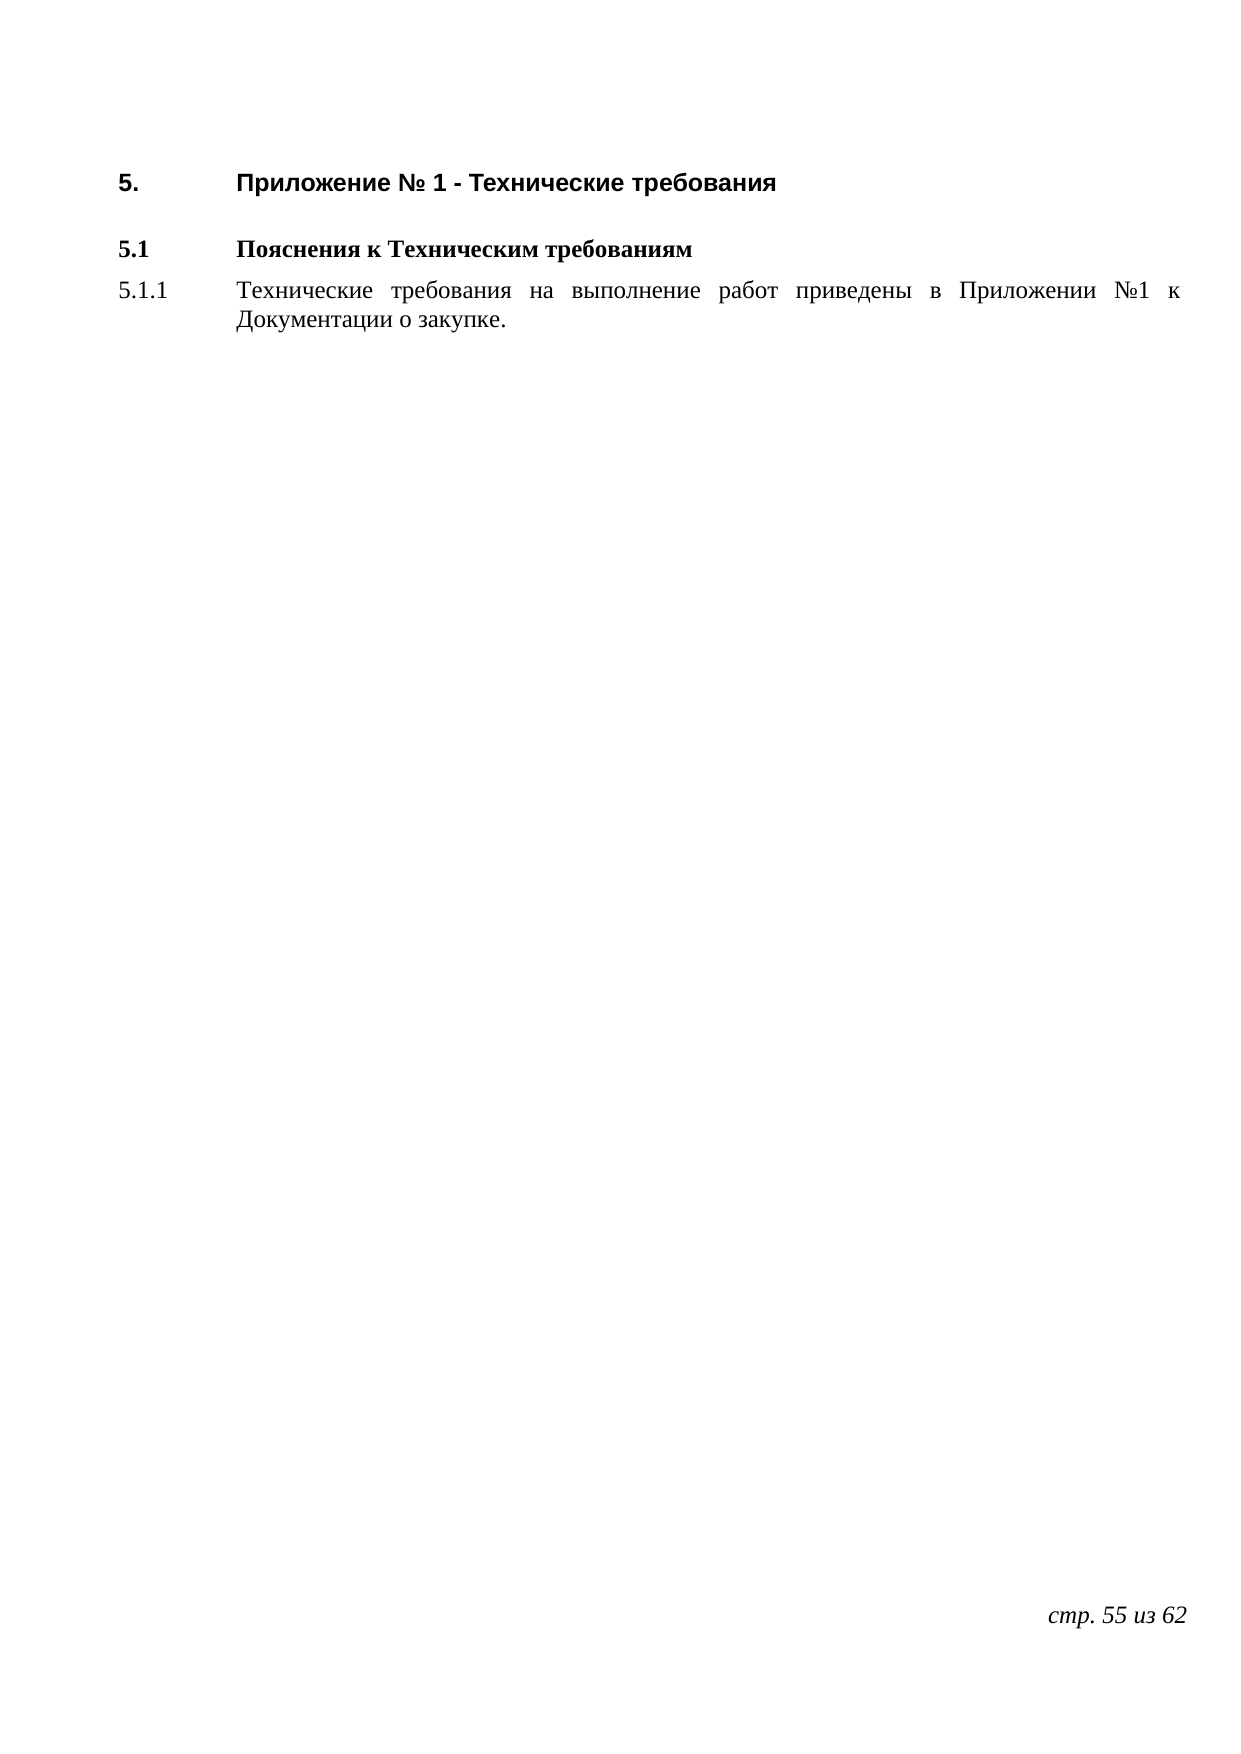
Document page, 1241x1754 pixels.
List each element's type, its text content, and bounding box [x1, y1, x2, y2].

subtitle Пояснения к Техническим требованиям [118, 234, 1181, 263]
subtitle Приложение № 1 - Технические требования [118, 168, 1181, 197]
list Технические требования на выполнение работ приведены в Приложении №1 к Документации о закупке. [118, 276, 1181, 333]
